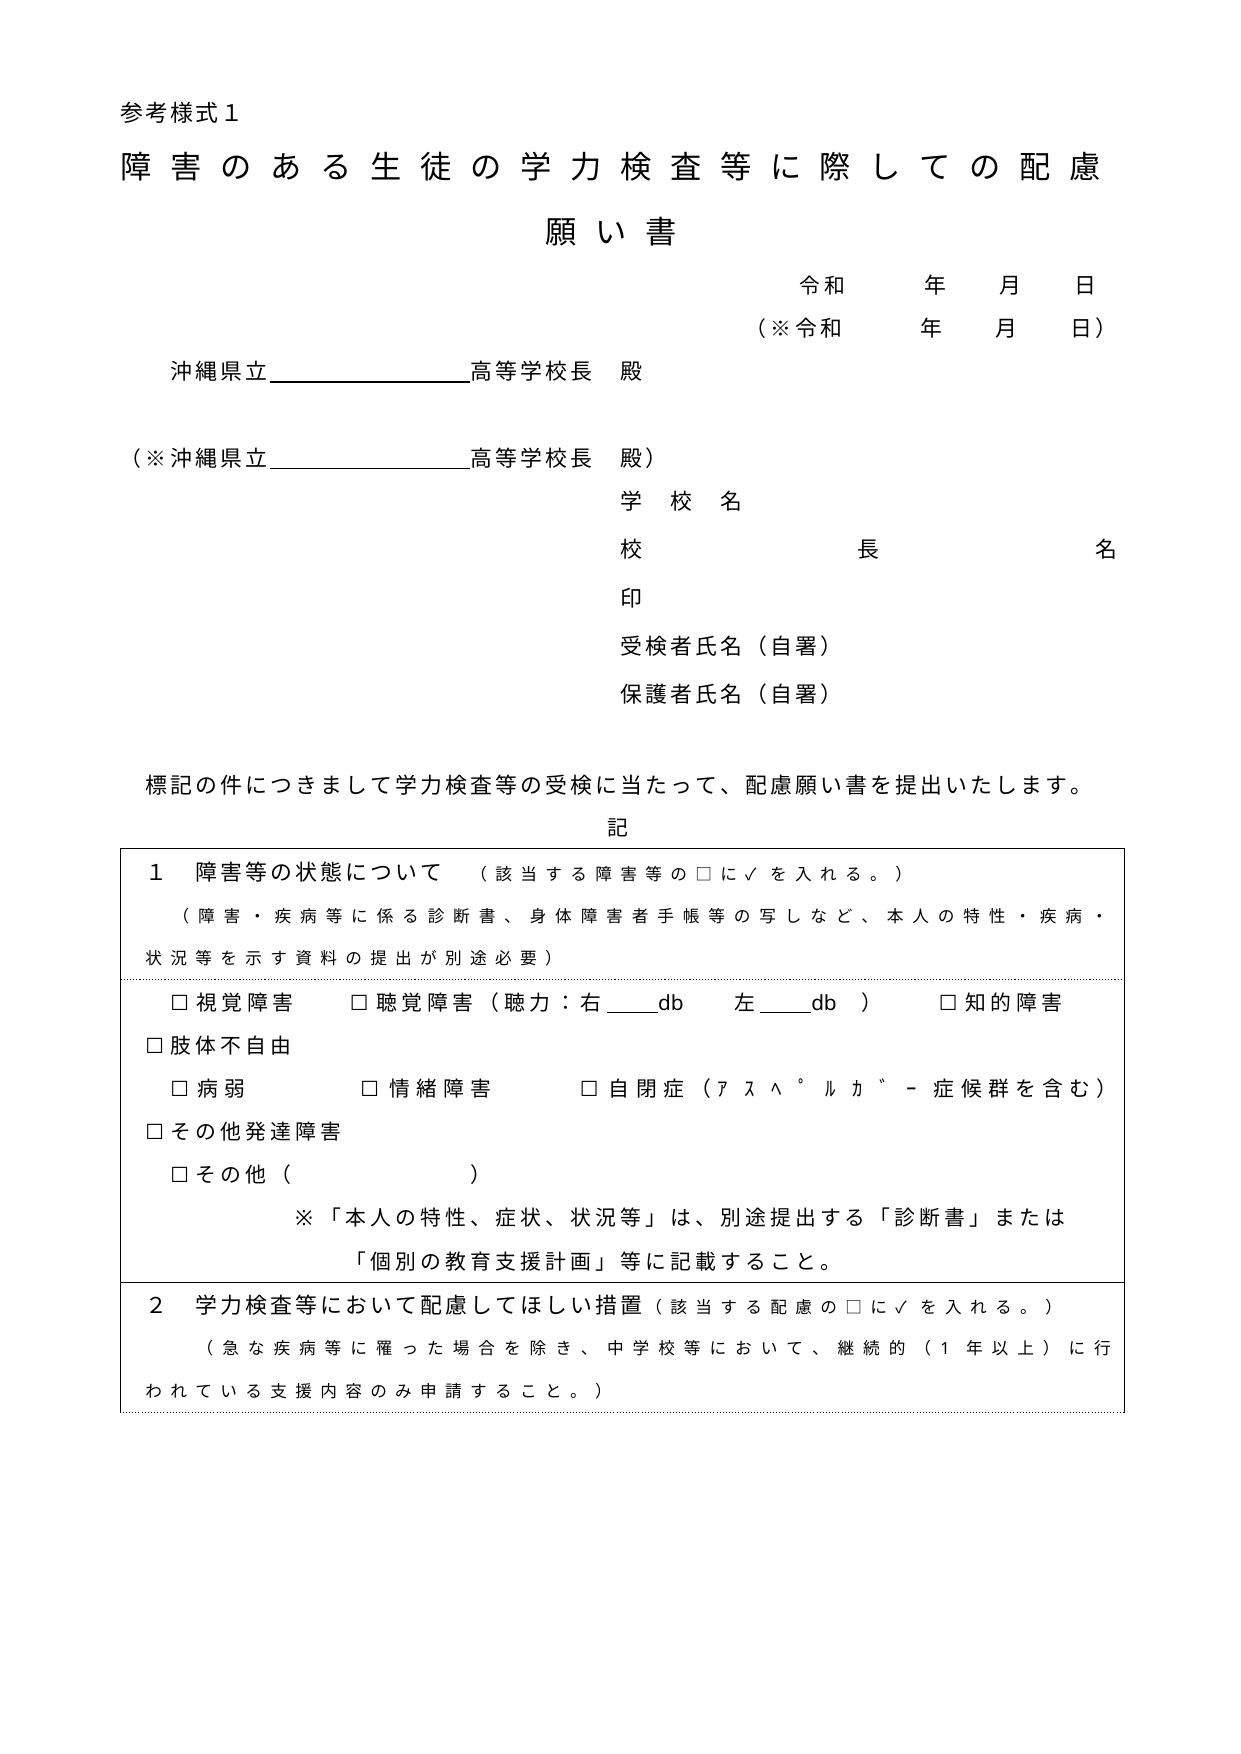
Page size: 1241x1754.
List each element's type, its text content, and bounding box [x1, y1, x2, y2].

text 標記の件につきまして学力検査等の受検に当たって、配慮願い書を提出いたします。 [120, 762, 1120, 805]
text 保護者氏名（自署） [607, 671, 1120, 714]
text 学 校 名 [607, 478, 1120, 521]
text 校 長 名 印 [607, 526, 1120, 618]
text 令和 年 月 日 [120, 262, 1099, 306]
text （※令和 年 月 日） [120, 306, 1120, 349]
text 受検者氏名（自署） [607, 623, 1120, 666]
text （※沖縄県立 高等学校長 殿） [120, 435, 1120, 478]
text 沖縄県立 高等学校長 殿 [120, 349, 1120, 392]
subtitle 記 [120, 805, 1120, 848]
text 参考様式１ [120, 90, 1120, 133]
text 障害のある生徒の学力検査等に際しての配慮願い書 [120, 133, 1120, 262]
table_cell ２ 学力検査等において配慮してほしい措置（該当する配慮の□に✓を入れる。） （急な疾病等に罹った場合を除き、中学校等において、継続的（1年以上）に行われている支援内容のみ申請すること。） [121, 1283, 1124, 1412]
table_cell 視覚障害 聴覚障害（聴力：右 db 左 db） 知的障害 肢体不自由 病弱 情緒障害 自閉症（ｱｽﾍﾟﾙｶﾞｰ症候群を含む） その他発達障害 その他（ ） ※「本人の特性、症状、状況等」は、別途提出する「診断書」または「個別の教育支援計画」等に記載すること。 [121, 979, 1124, 1282]
table_header １ 障害等の状態について （該当する障害等の□に✓を入れる。） （障害・疾病等に係る診断書、身体障害者手帳等の写しなど、本人の特性・疾病・状況等を示す資料の提出が別途必要） [121, 849, 1124, 979]
